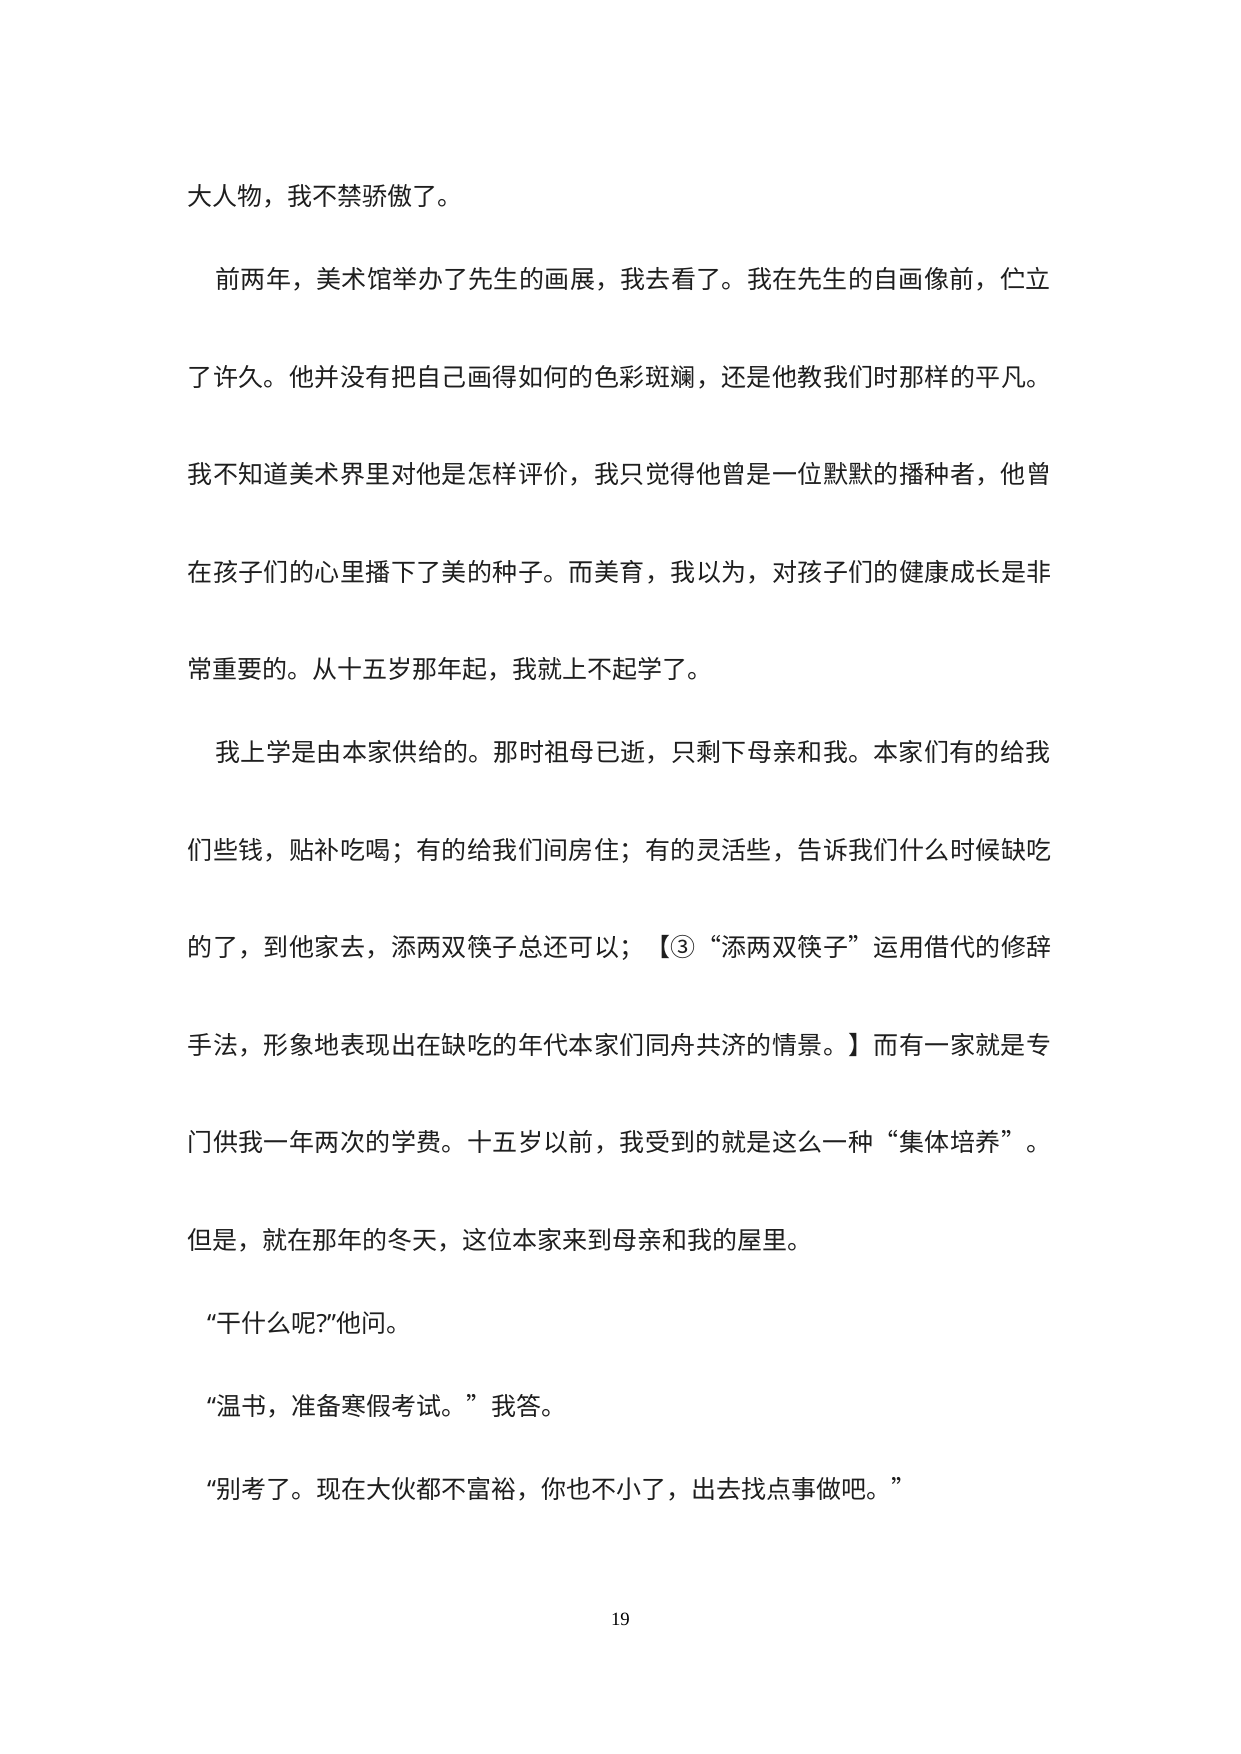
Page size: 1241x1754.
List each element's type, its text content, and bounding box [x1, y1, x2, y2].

text “温书，准备寒假考试。”我答。 [187, 1372, 1053, 1437]
text 前两年，美术馆举办了先生的画展，我去看了。我在先生的自画像前，伫立了许久。他并没有把自己画得如何的色彩斑斓，还是他教我们时那样的平凡。我不知道美术界里对他是怎样评价，我只觉得他曾是一位默默的播种者，他曾在孩子们的心里播下了美的种子。而美育，我以为，对孩子们的健康成长是非常重要的。从十五岁那年起，我就上不起学了。 [187, 245, 1053, 700]
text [187, 162, 1053, 227]
text 我上学是由本家供给的。那时祖母已逝，只剩下母亲和我。本家们有的给我们些钱，贴补吃喝；有的给我们间房住；有的灵活些，告诉我们什么时候缺吃的了，到他家去，添两双筷子总还可以；【③“添两双筷子”运用借代的修辞手法，形象地表现出在缺吃的年代本家们同舟共济的情景。】而有一家就是专门供我一年两次的学费。十五岁以前，我受到的就是这么一种“集体培养”。但是，就在那年的冬天，这位本家来到母亲和我的屋里。 [187, 718, 1053, 1271]
text “别考了。现在大伙都不富裕，你也不小了，出去找点事做吧。” [187, 1455, 1053, 1520]
text “干什么呢?”他问。 [187, 1289, 1053, 1354]
